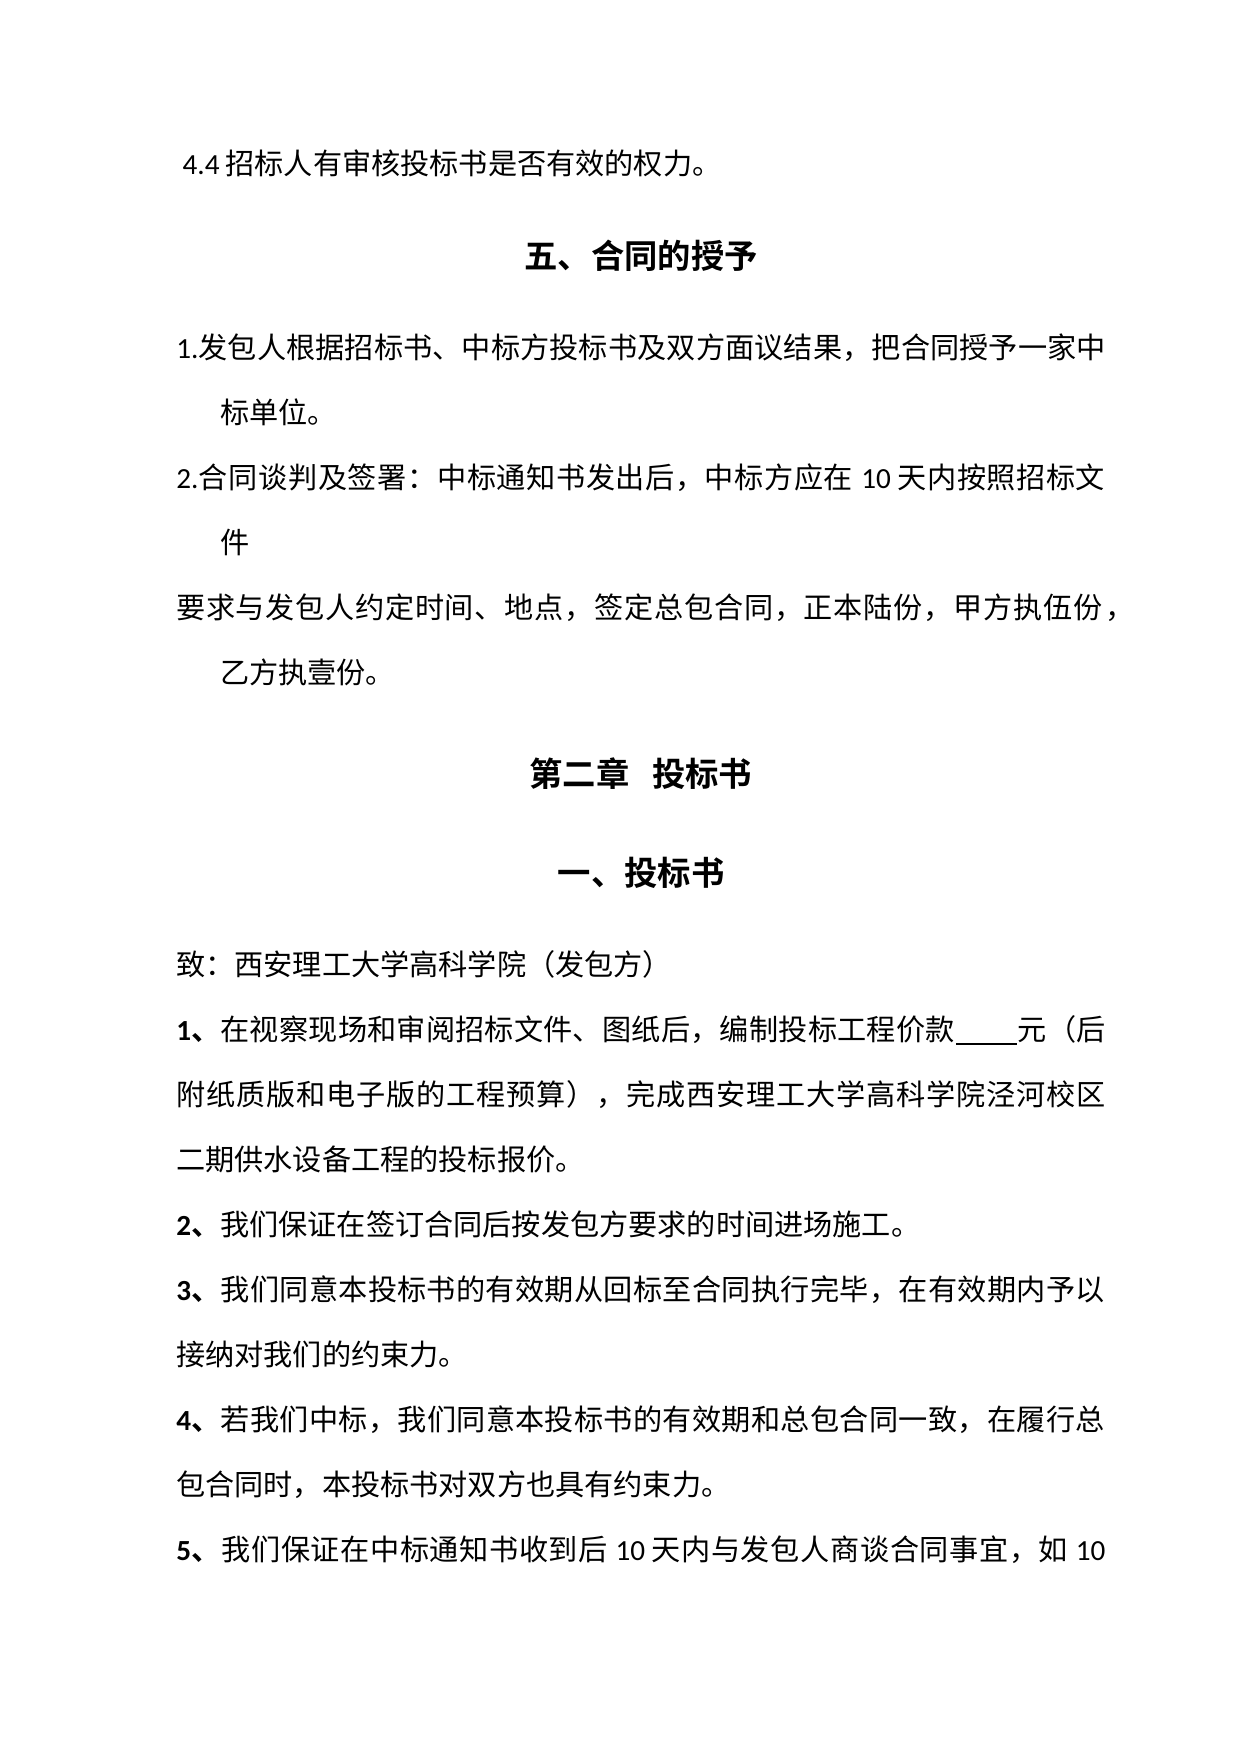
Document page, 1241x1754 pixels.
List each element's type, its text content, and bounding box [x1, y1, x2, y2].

text 3、我们同意本投标书的有效期从回标至合同执行完毕，在有效期内予以接纳对我们的约束力。 [176, 1256, 1106, 1386]
text 2.合同谈判及签署：中标通知书发出后，中标方应在10天内按照招标文件 [176, 444, 1106, 574]
text 2、我们保证在签订合同后按发包方要求的时间进场施工。 [176, 1191, 1106, 1256]
text 4.4招标人有审核投标书是否有效的权力。 [176, 129, 1106, 194]
text 1.发包人根据招标书、中标方投标书及双方面议结果，把合同授予一家中标单位。 [176, 314, 1106, 444]
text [176, 1516, 1106, 1581]
subtitle 第二章 投标书 [176, 739, 1106, 804]
subtitle 一、投标书 [176, 838, 1106, 903]
subtitle 五、合同的授予 [176, 222, 1106, 287]
text 1、在视察现场和审阅招标文件、图纸后，编制投标工程价款 元（后附纸质版和电子版的工程预算），完成西安理工大学高科学院泾河校区二期供水设备工程的投标报价。 [176, 996, 1106, 1191]
text 要求与发包人约定时间、地点，签定总包合同，正本陆份，甲方执伍份，乙方执壹份。 [176, 574, 1106, 704]
text 致：西安理工大学高科学院（发包方） [176, 931, 1106, 996]
text 4、若我们中标，我们同意本投标书的有效期和总包合同一致，在履行总包合同时，本投标书对双方也具有约束力。 [176, 1386, 1106, 1516]
